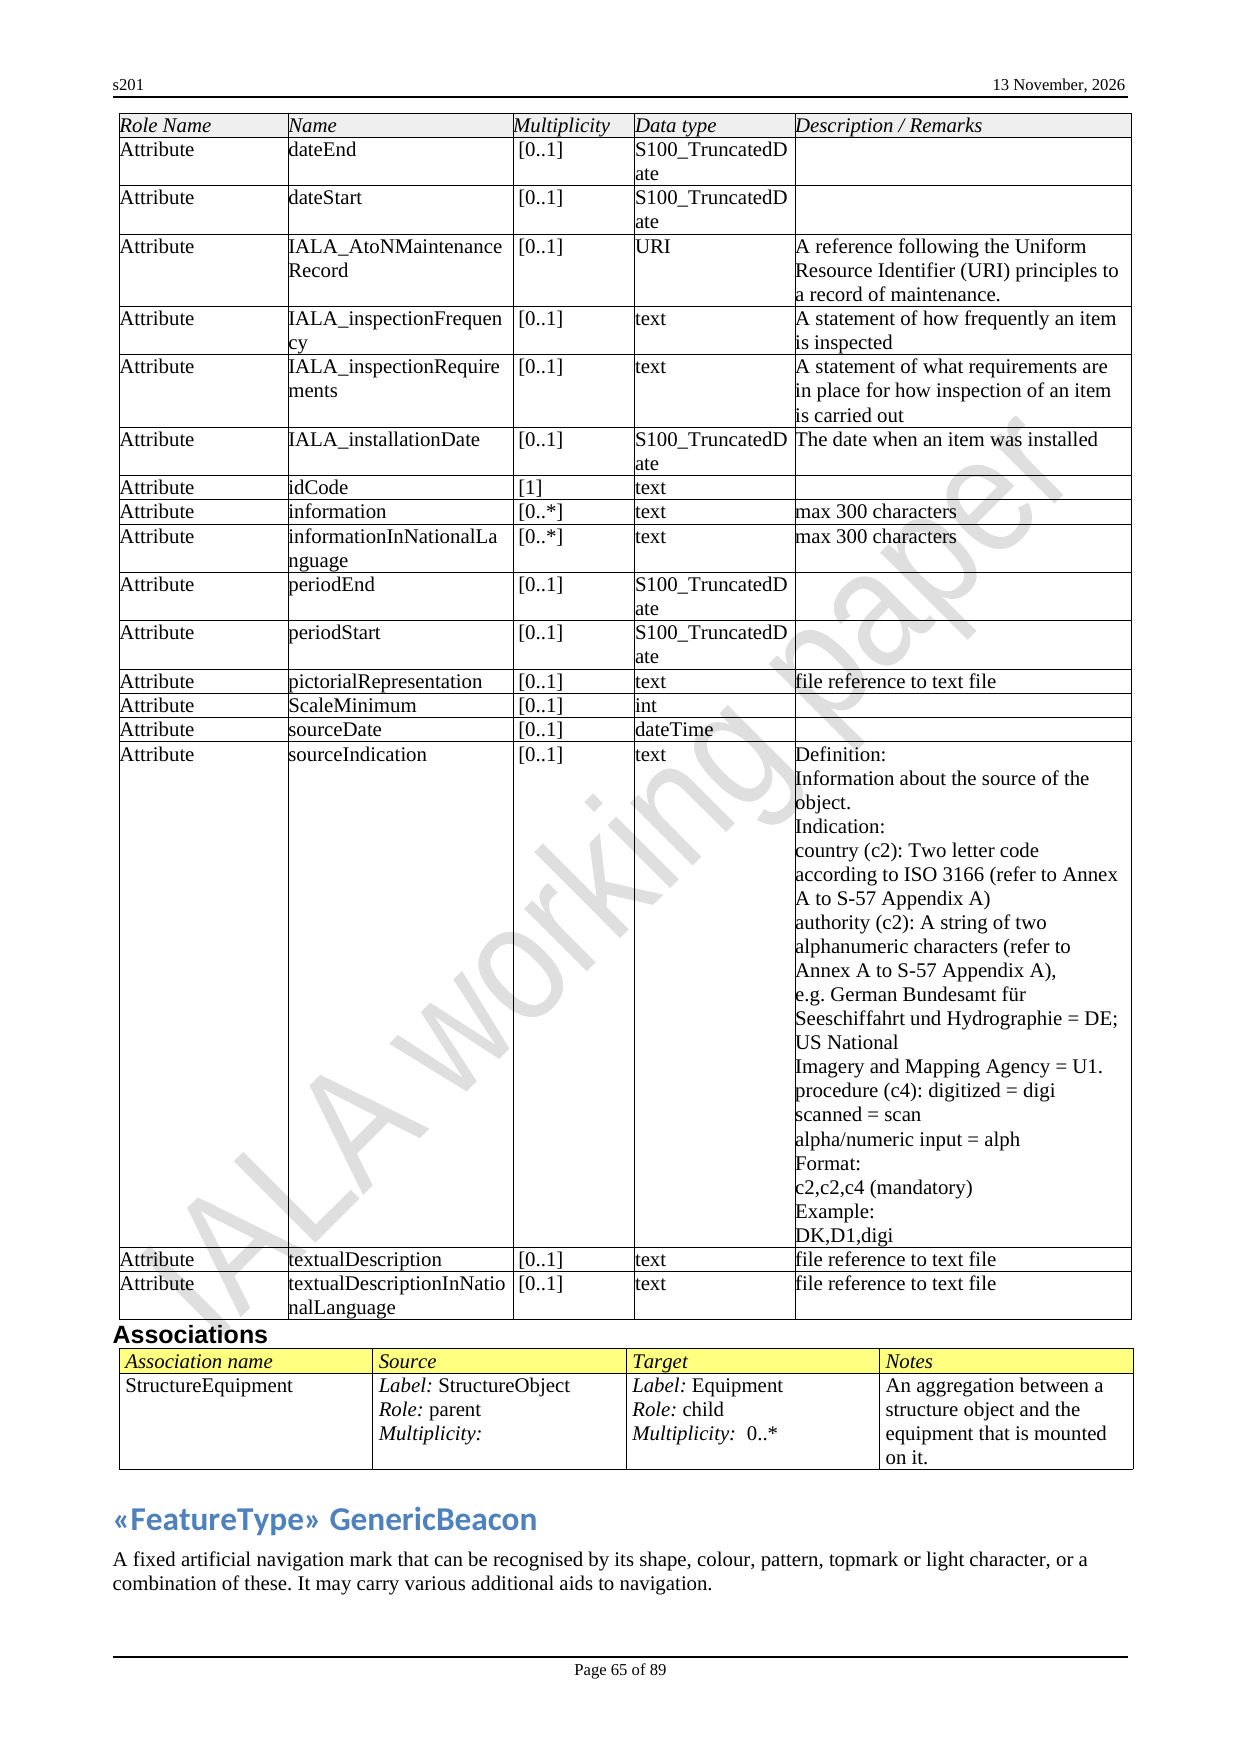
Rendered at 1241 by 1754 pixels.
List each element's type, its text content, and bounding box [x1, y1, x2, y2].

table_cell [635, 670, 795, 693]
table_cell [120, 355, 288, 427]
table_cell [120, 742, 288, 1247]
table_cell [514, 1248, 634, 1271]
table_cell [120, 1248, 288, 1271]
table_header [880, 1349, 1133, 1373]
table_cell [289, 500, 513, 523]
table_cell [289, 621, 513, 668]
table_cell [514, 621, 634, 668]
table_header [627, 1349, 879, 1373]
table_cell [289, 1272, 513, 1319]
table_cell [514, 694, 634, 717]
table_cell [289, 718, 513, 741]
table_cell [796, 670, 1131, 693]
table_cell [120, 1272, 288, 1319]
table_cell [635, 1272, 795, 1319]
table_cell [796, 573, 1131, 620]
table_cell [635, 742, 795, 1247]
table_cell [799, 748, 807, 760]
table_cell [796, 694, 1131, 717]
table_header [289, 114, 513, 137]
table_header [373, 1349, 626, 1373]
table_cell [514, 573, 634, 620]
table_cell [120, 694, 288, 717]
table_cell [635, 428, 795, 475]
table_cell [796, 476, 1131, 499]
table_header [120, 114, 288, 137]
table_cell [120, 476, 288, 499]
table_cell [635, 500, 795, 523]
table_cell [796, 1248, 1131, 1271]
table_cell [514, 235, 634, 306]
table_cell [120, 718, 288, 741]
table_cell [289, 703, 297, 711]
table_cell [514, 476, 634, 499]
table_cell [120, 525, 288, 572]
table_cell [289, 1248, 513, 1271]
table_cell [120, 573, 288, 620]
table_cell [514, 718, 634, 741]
text Associations [112, 1319, 1128, 1348]
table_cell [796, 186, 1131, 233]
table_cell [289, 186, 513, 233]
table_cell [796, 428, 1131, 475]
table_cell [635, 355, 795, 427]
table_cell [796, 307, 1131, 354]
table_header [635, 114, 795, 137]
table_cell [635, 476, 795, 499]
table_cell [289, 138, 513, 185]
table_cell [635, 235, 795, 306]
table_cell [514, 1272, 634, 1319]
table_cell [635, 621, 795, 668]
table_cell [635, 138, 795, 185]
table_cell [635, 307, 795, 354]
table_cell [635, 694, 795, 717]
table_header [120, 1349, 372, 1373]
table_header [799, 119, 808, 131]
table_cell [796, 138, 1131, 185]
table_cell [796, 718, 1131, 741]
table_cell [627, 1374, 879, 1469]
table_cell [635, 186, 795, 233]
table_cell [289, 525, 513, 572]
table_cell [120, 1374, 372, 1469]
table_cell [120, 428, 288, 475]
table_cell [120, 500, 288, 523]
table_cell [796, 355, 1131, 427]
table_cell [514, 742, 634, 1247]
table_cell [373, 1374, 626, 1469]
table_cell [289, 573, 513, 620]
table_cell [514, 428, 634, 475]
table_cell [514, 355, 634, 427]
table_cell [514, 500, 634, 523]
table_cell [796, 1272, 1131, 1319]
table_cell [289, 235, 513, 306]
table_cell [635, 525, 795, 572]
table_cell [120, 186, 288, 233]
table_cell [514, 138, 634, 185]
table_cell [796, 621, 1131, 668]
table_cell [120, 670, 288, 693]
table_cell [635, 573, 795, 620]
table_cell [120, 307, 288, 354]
text A fixed artificial navigation mark that can be recognised by its shape, colour, pattern, topmark or light character, or a combination of these. It may carry various additional aids to navigation. [112, 1547, 1128, 1595]
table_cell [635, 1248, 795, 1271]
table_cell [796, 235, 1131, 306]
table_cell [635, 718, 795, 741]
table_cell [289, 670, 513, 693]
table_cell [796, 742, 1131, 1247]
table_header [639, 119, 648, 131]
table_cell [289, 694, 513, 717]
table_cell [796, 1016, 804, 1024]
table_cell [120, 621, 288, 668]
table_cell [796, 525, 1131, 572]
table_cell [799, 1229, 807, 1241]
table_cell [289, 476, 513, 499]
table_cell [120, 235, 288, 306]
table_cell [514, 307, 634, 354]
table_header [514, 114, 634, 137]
subtitle «FeatureType» GenericBeacon [112, 1498, 1128, 1539]
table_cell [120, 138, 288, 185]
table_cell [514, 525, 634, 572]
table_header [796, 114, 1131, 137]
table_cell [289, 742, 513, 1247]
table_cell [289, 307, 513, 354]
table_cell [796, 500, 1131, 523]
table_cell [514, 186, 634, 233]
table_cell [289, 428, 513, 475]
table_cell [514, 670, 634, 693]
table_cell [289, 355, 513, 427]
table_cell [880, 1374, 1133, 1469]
